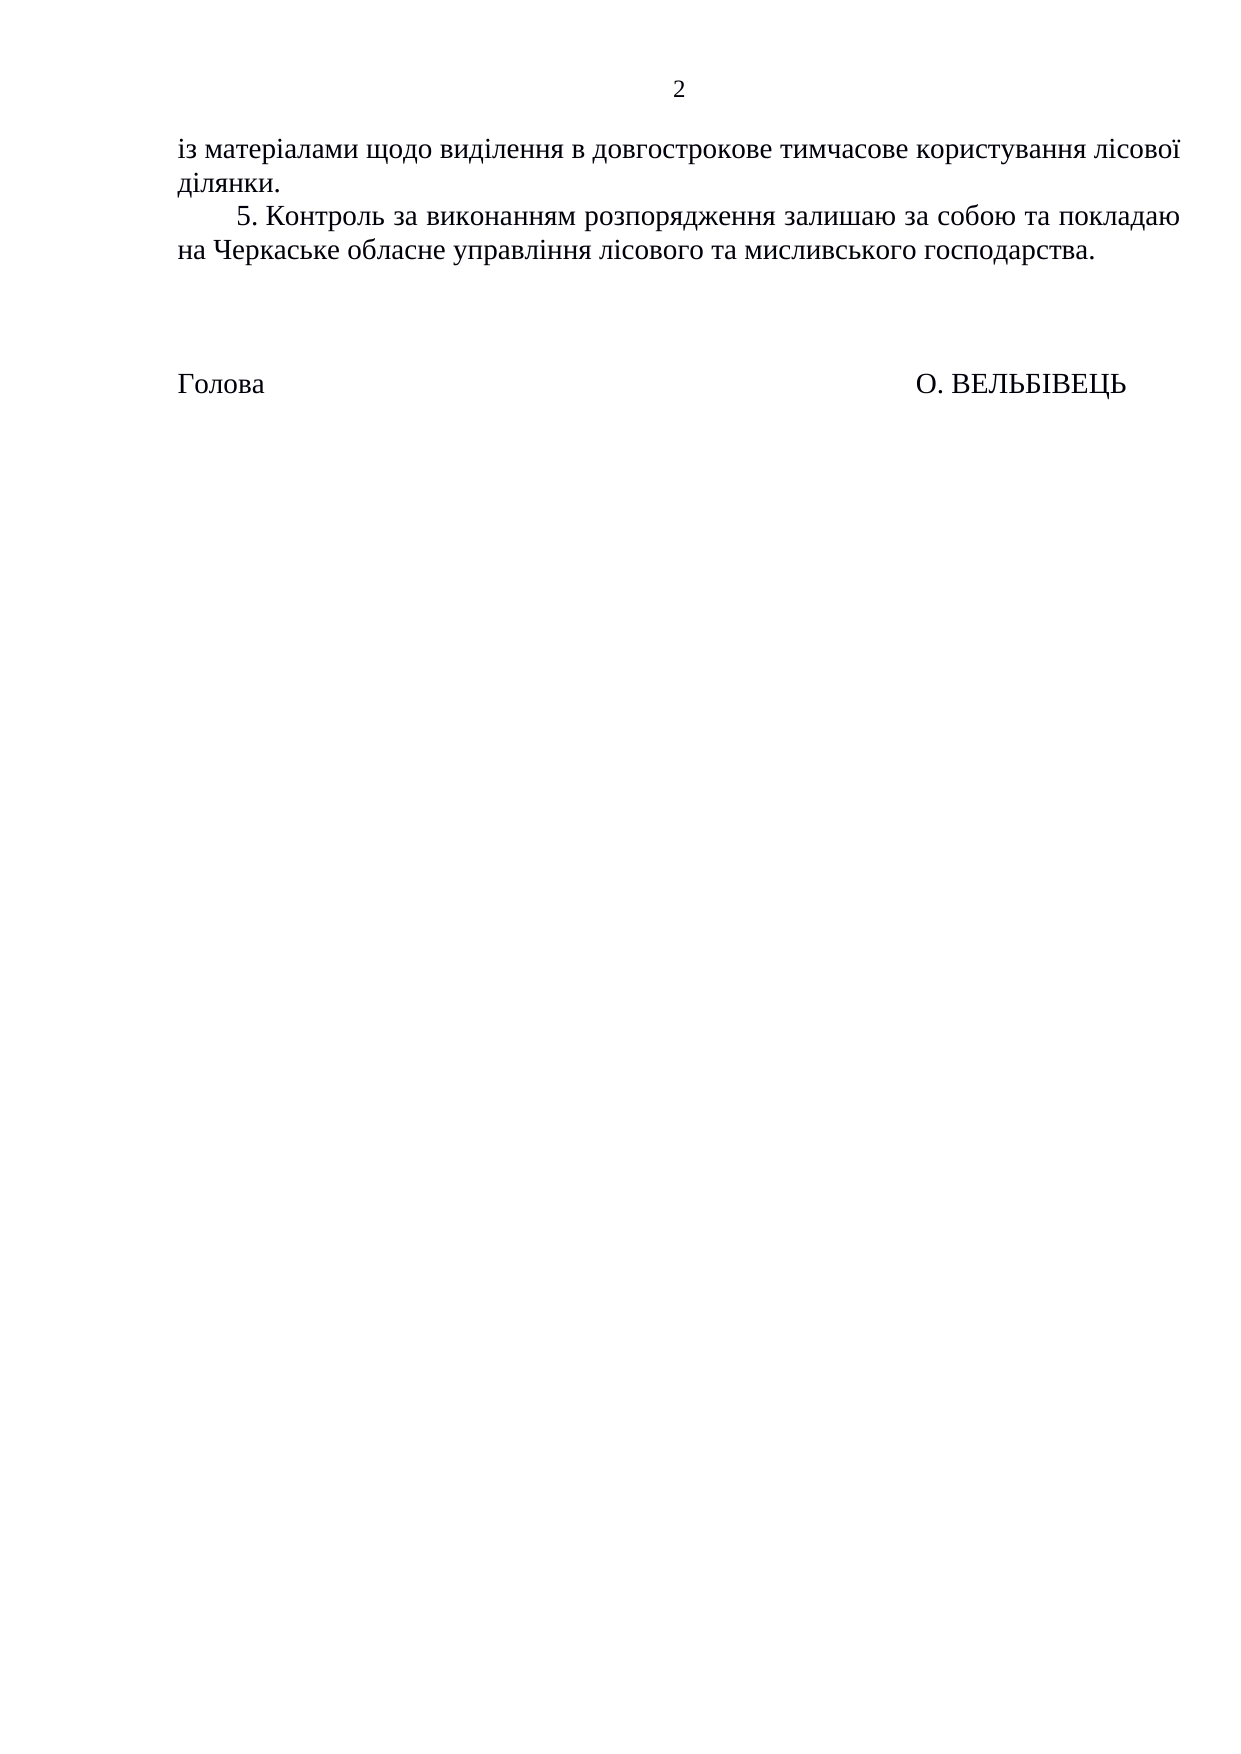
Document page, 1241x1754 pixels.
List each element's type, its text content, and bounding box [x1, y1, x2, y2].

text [177, 131, 1181, 198]
text Голова О. ВЕЛЬБІВЕЦЬ [177, 366, 1181, 400]
text 5. Контроль за виконанням розпорядження залишаю за собою та покладаю на Черкаське обласне управління лісового та мисливського господарства. [177, 198, 1181, 266]
